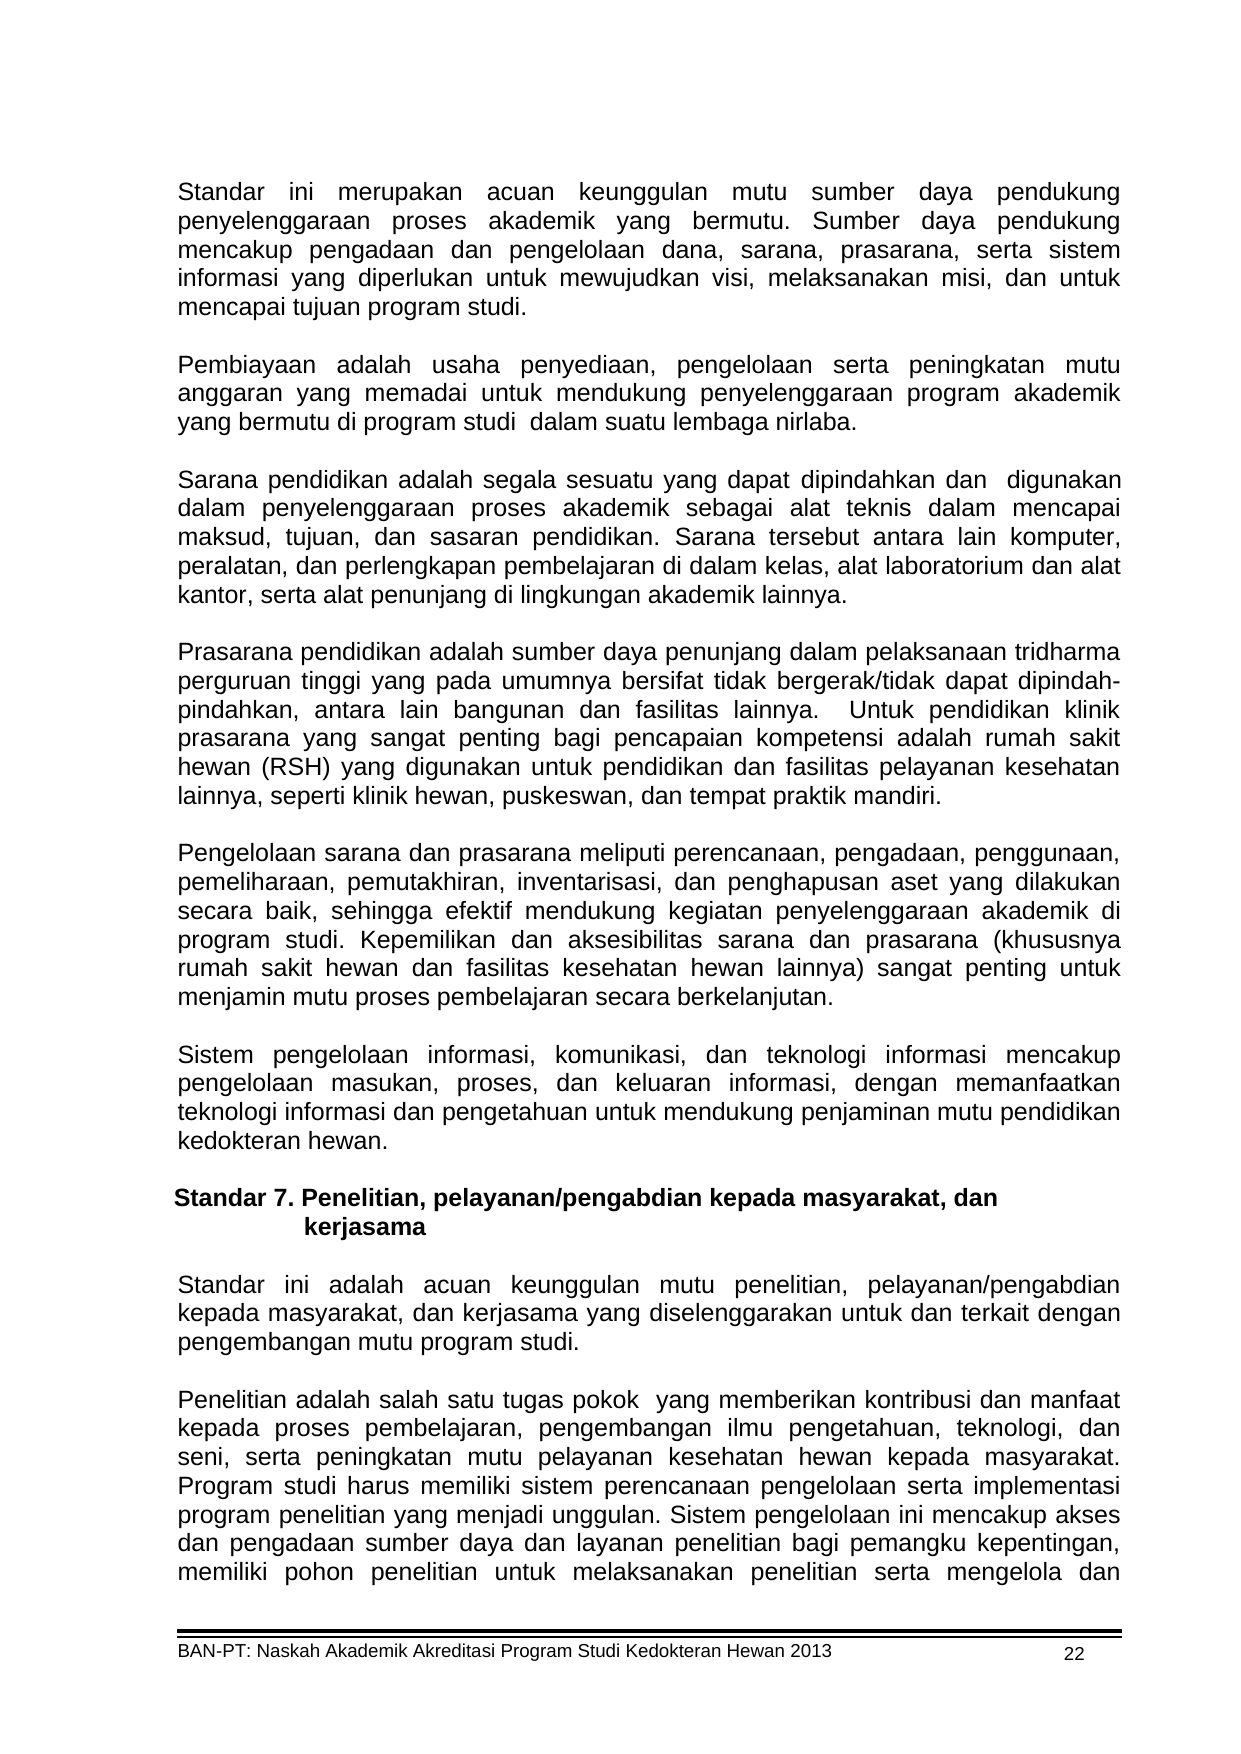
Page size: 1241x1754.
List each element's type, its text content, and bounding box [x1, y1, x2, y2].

text Sistem pengelolaan informasi, komunikasi, dan teknologi informasi mencakup pengelolaan masukan, proses, dan keluaran informasi, dengan memanfaatkan teknologi informasi dan pengetahuan untuk mendukung penjaminan mutu pendidikan kedokteran hewan. [177, 1040, 1122, 1155]
text Sarana pendidikan adalah segala sesuatu yang dapat dipindahkan dan digunakan dalam penyelenggaraan proses akademik sebagai alat teknis dalam mencapai maksud, tujuan, dan sasaran pendidikan. Sarana tersebut antara lain komputer, peralatan, dan perlengkapan pembelajaran di dalam kelas, alat laboratorium dan alat kantor, serta alat penunjang di lingkungan akademik lainnya. [177, 465, 1122, 608]
subtitle Standar 7. Penelitian, pelayanan/pengabdian kepada masyarakat, dan kerjasama [173, 1183, 1122, 1241]
text Standar ini adalah acuan keunggulan mutu penelitian, pelayanan/pengabdian kepada masyarakat, dan kerjasama yang diselenggarakan untuk dan terkait dengan pengembangan mutu program studi. [177, 1270, 1122, 1356]
text Prasarana pendidikan adalah sumber daya penunjang dalam pelaksanaan tridharma perguruan tinggi yang pada umumnya bersifat tidak bergerak/tidak dapat dipindah-pindahkan, antara lain bangunan dan fasilitas lainnya. Untuk pendidikan klinik prasarana yang sangat penting bagi pencapaian kompetensi adalah rumah sakit hewan (RSH) yang digunakan untuk pendidikan dan fasilitas pelayanan kesehatan lainnya, seperti klinik hewan, puskeswan, dan tempat praktik mandiri. [177, 637, 1122, 810]
text Pembiayaan adalah usaha penyediaan, pengelolaan serta peningkatan mutu anggaran yang memadai untuk mendukung penyelenggaraan program akademik yang bermutu di program studi dalam suatu lembaga nirlaba. [177, 350, 1122, 436]
text Standar ini merupakan acuan keunggulan mutu sumber daya pendukung penyelenggaraan proses akademik yang bermutu. Sumber daya pendukung mencakup pengadaan dan pengelolaan dana, sarana, prasarana, serta sistem informasi yang diperlukan untuk mewujudkan visi, melaksanakan misi, dan untuk mencapai tujuan program studi. [177, 177, 1122, 321]
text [177, 1385, 1122, 1586]
text Pengelolaan sarana dan prasarana meliputi perencanaan, pengadaan, penggunaan, pemeliharaan, pemutakhiran, inventarisasi, dan penghapusan aset yang dilakukan secara baik, sehingga efektif mendukung kegiatan penyelenggaraan akademik di program studi. Kepemilikan dan aksesibilitas sarana dan prasarana (khususnya rumah sakit hewan dan fasilitas kesehatan hewan lainnya) sangat penting untuk menjamin mutu proses pembelajaran secara berkelanjutan. [177, 838, 1122, 1011]
